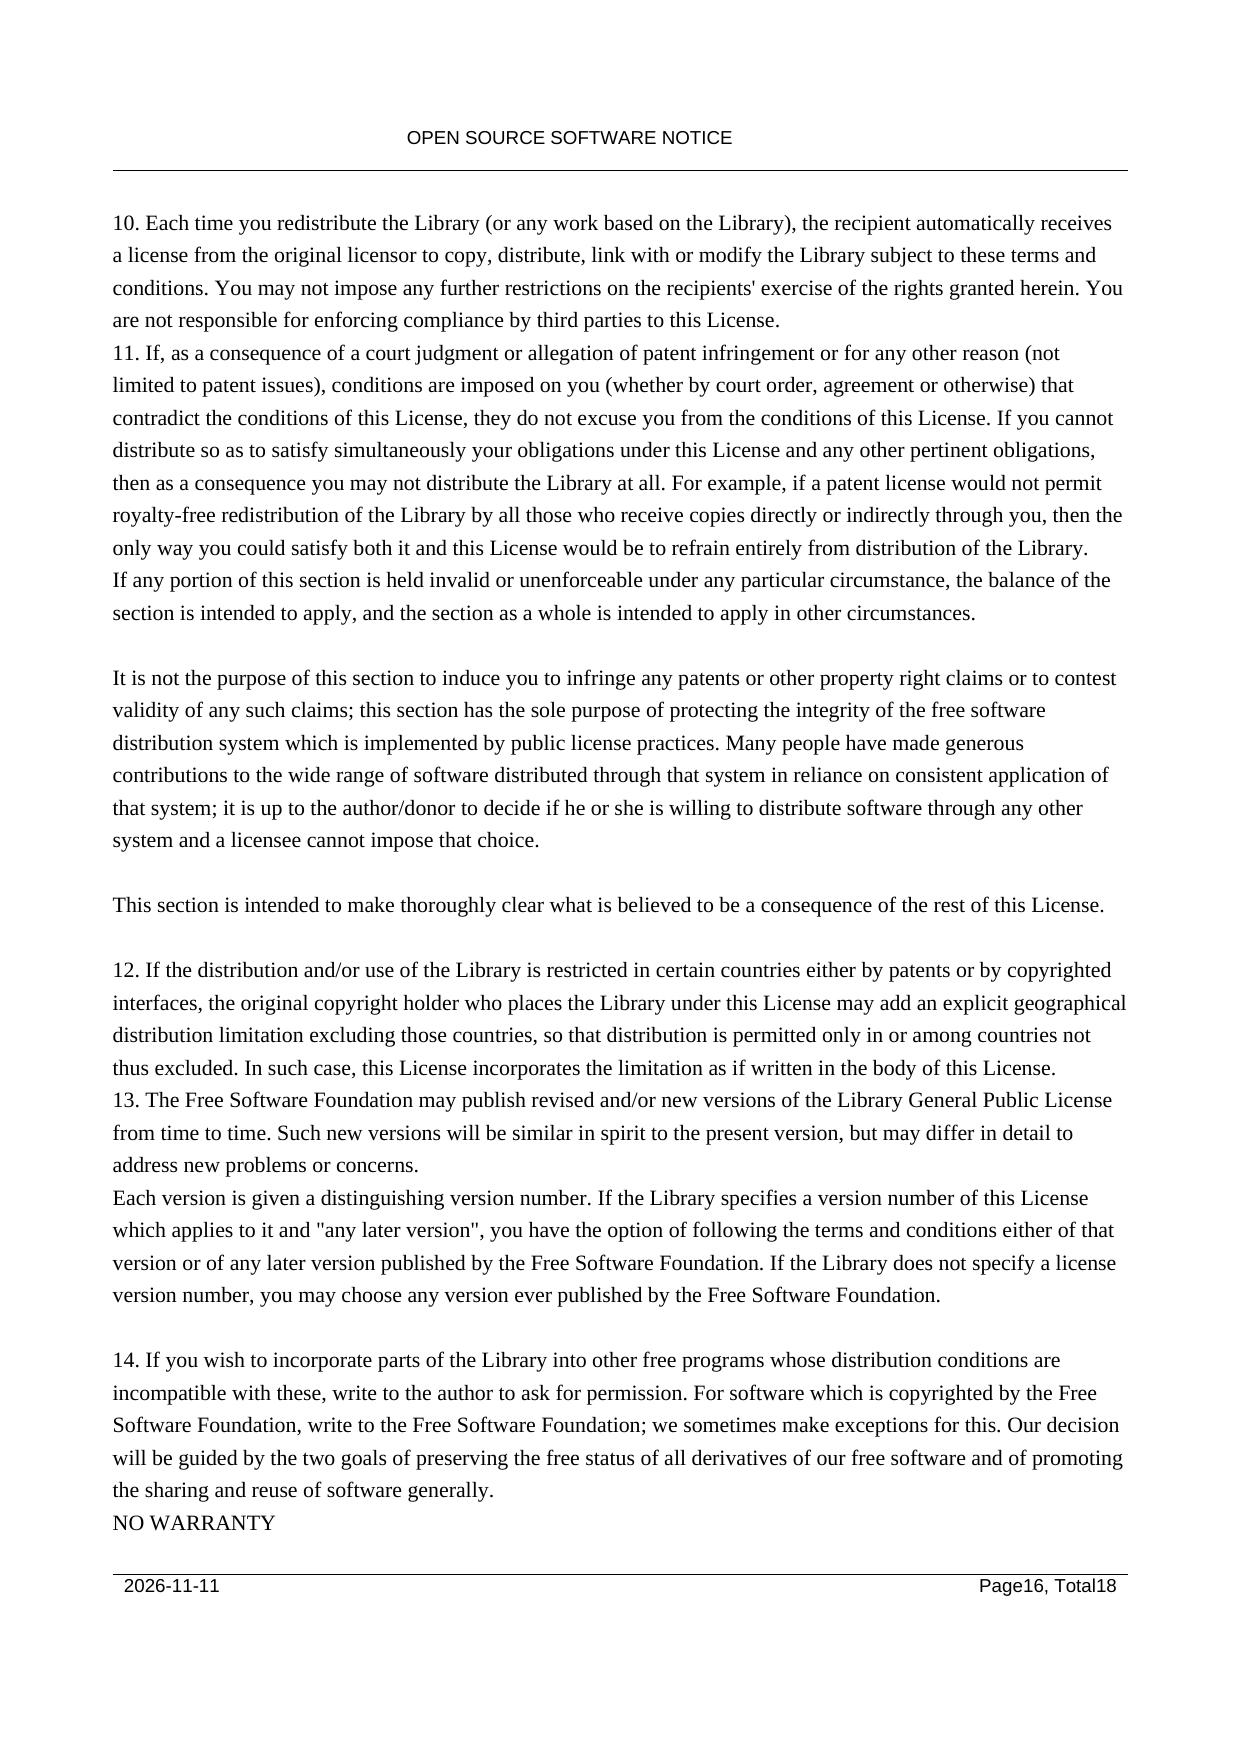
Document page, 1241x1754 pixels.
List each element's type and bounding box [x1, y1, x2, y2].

text [112, 206, 1128, 1539]
